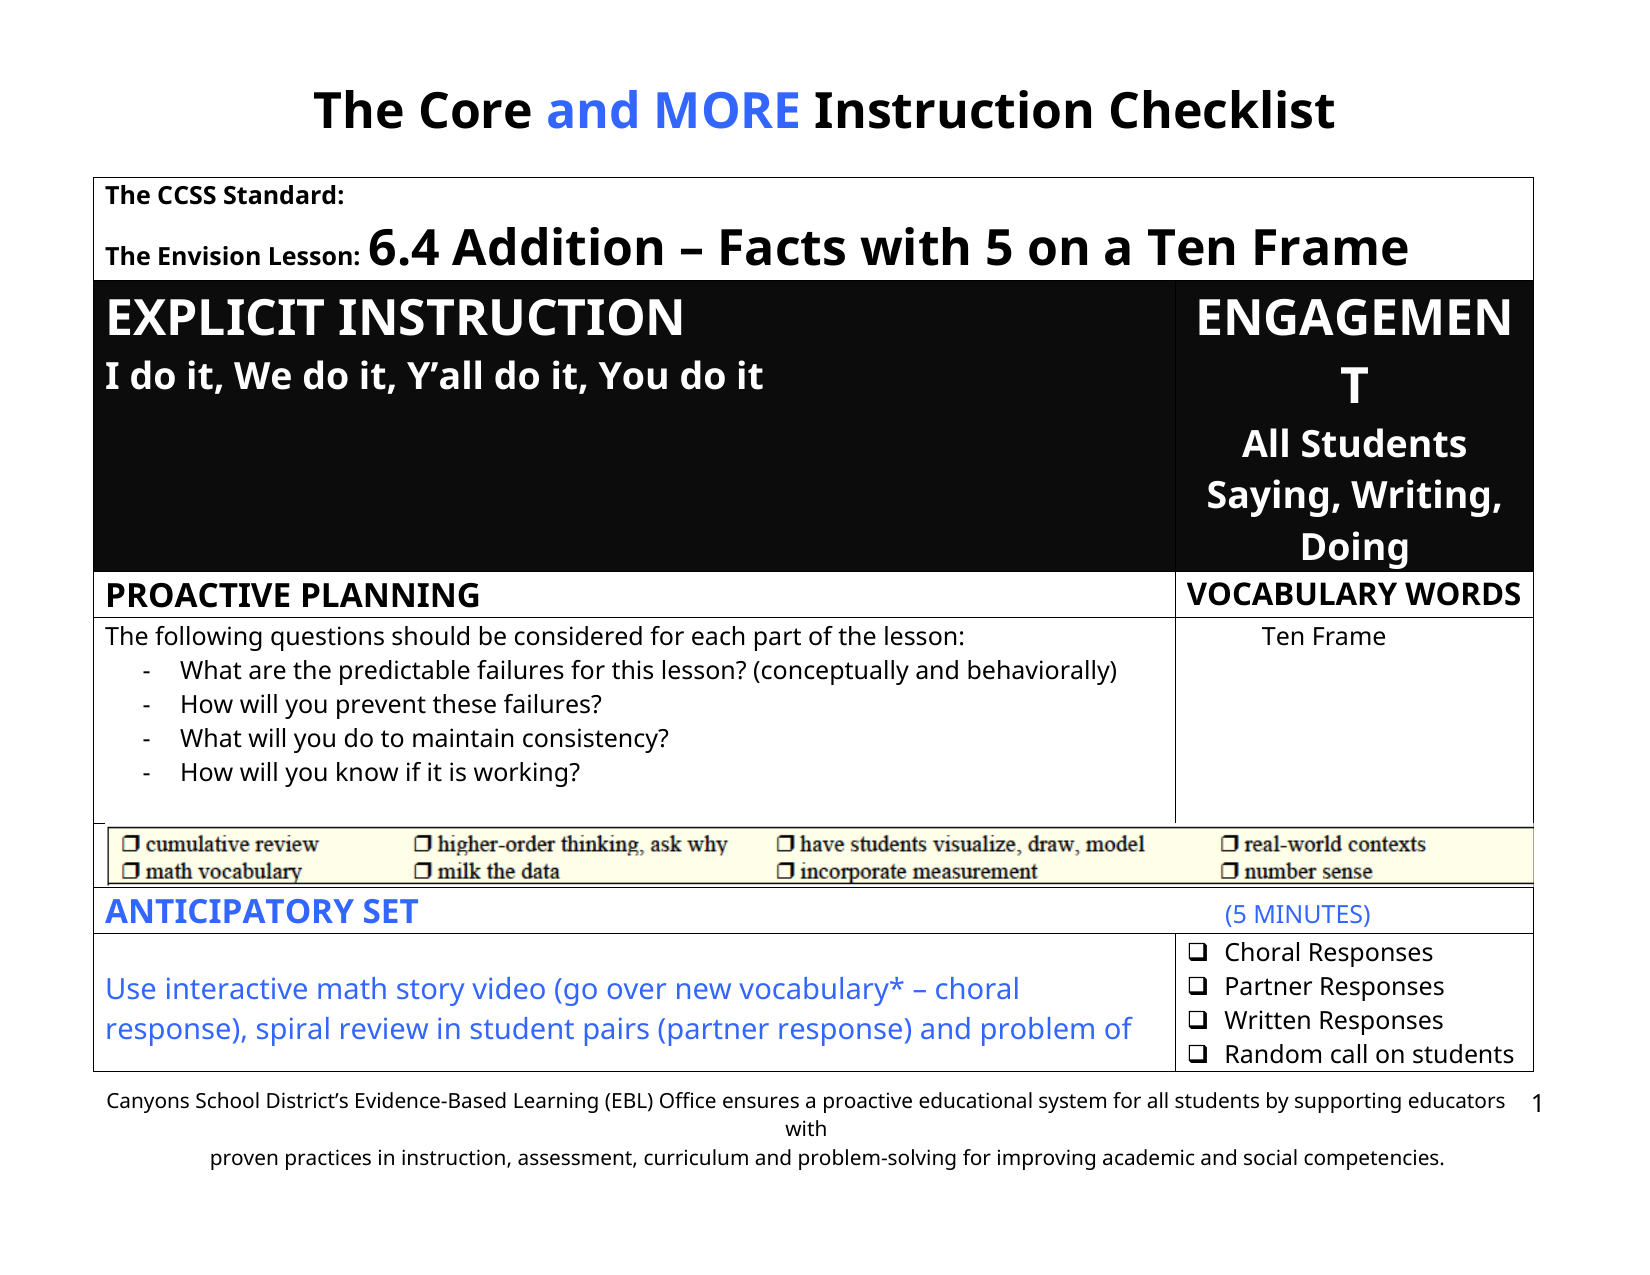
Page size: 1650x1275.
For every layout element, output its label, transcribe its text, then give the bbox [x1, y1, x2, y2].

table_header The CCSS Standard: The Envision Lesson: 6.4 Addition – Facts with 5 on a Ten Frame [94, 178, 1533, 280]
table_cell ANTICIPATORY SET (5 MINUTES) [94, 888, 1533, 933]
table_cell Ten Frame [1176, 618, 1533, 823]
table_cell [94, 934, 1175, 1071]
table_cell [1176, 934, 1533, 1071]
table_cell EXPLICIT INSTRUCTION I do it, We do it, Y’all do it, You do it [94, 281, 1175, 571]
table_cell VOCABULARY WORDS [1176, 572, 1533, 617]
picture [105, 823, 1534, 887]
table_cell The following questions should be considered for each part of the lesson: What are the predictable failures for this lesson? (conceptually and behaviorally) How will you prevent these failures? What will you do to maintain consistency? How will you know if it is working? [94, 618, 1175, 823]
table_cell [94, 824, 105, 887]
table_cell ENGAGEMENT All Students Saying, Writing, Doing [1176, 281, 1533, 571]
table_cell PROACTIVE PLANNING [94, 572, 1175, 617]
text The Core and MORE Instruction Checklist [105, 75, 1545, 143]
